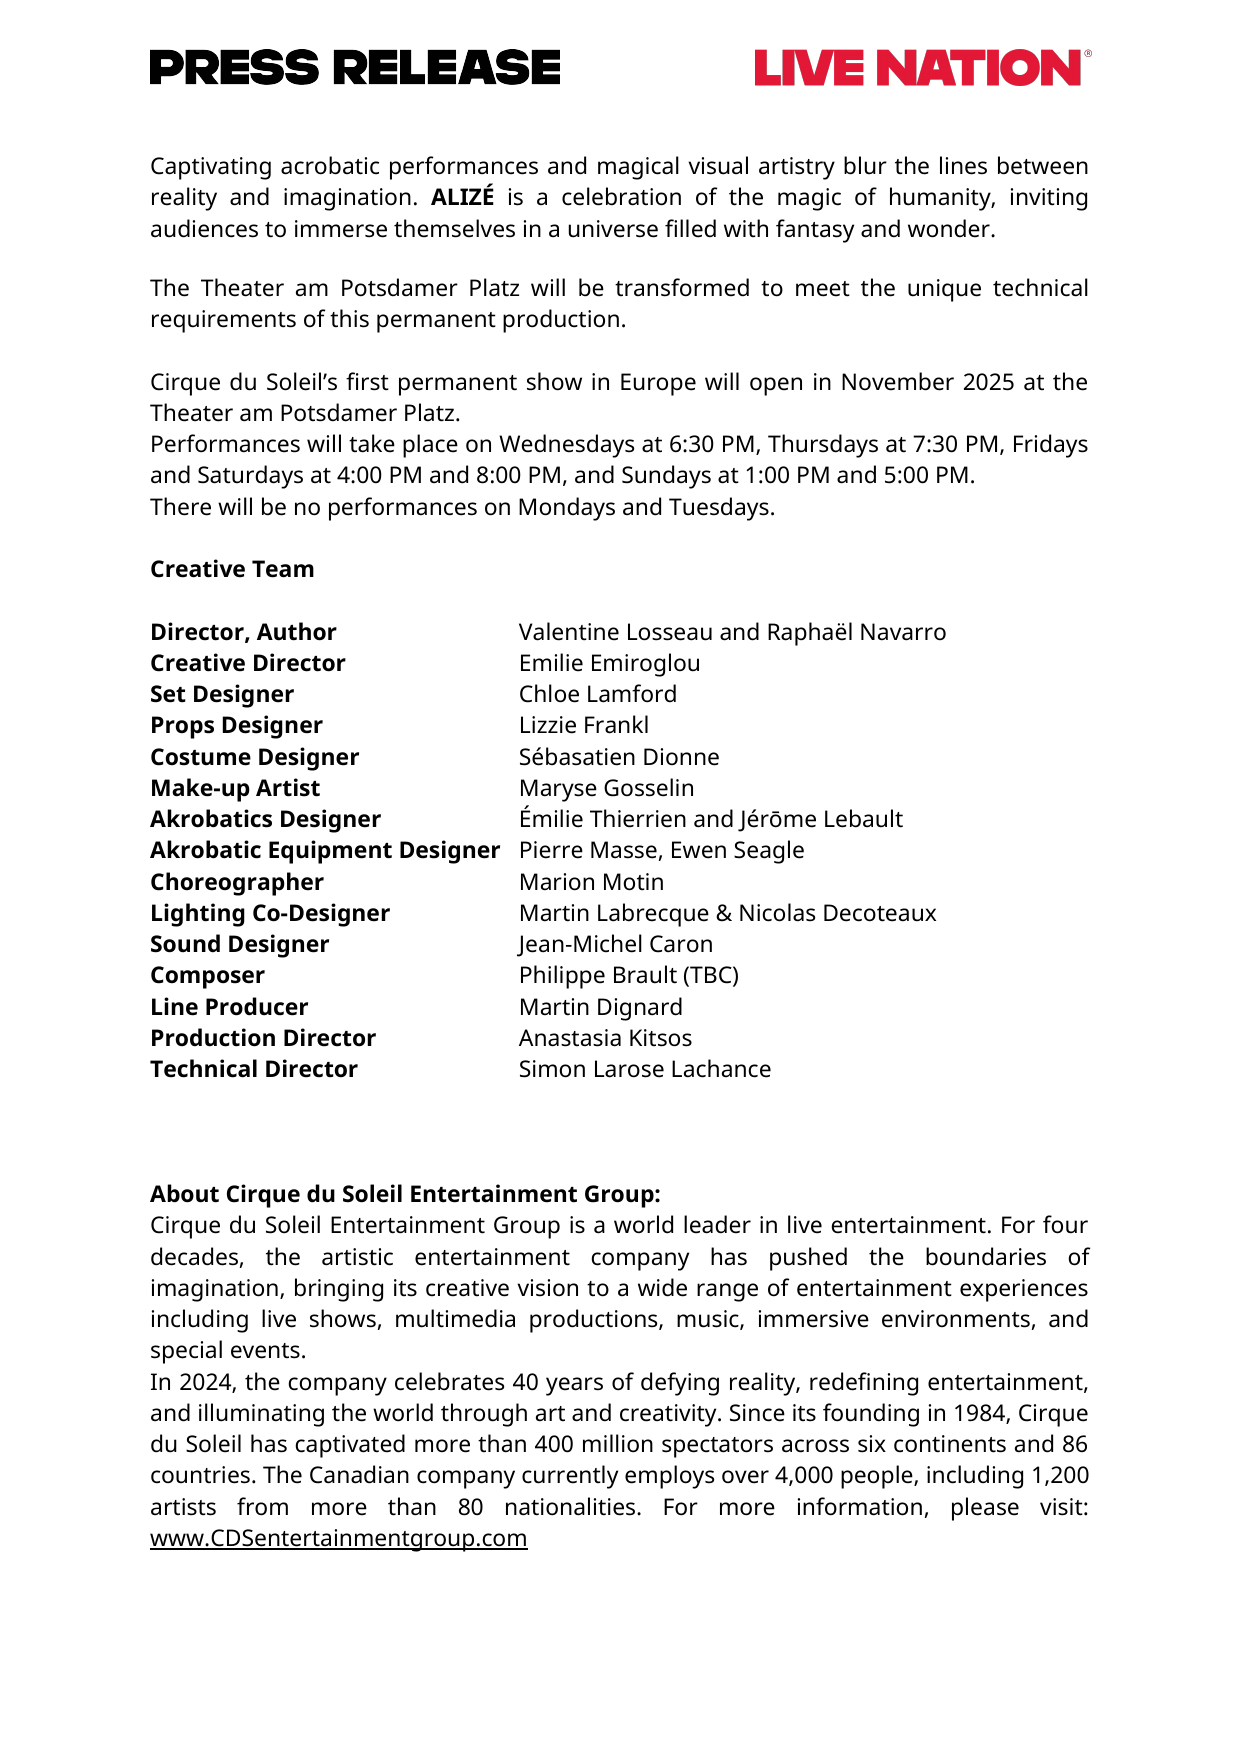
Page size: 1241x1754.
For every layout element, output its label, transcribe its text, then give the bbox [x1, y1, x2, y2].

text Lighting Co-Designer Martin Labrecque & Nicolas Decoteaux [150, 897, 1090, 928]
text Line Producer Martin Dignard [150, 991, 1090, 1022]
text Performances will take place on Wednesdays at 6:30 PM, Thursdays at 7:30 PM, Fridays and Saturdays at 4:00 PM and 8:00 PM, and Sundays at 1:00 PM and 5:00 PM. [150, 428, 1090, 491]
text In 2024, the company celebrates 40 years of defying reality, redefining entertainment, and illuminating the world through art and creativity. Since its founding in 1984, Cirque du Soleil has captivated more than 400 million spectators across six continents and 86 countries. The Canadian company currently employs over 4,000 people, including 1,200 artists from more than 80 nationalities. For more information, please visit: www.CDSentertainmentgroup.com [150, 1366, 1090, 1553]
text Choreographer Marion Motin [150, 866, 1090, 897]
text Captivating acrobatic performances and magical visual artistry blur the lines between reality and imagination. ALIZÉ is a celebration of the magic of humanity, inviting audiences to immerse themselves in a universe filled with fantasy and wonder. [150, 150, 1090, 244]
text Sound Designer Jean-Michel Caron [150, 928, 1090, 959]
text Production Director Anastasia Kitsos [150, 1022, 1090, 1053]
text Cirque du Soleil Entertainment Group is a world leader in live entertainment. For four decades, the artistic entertainment company has pushed the boundaries of imagination, bringing its creative vision to a wide range of entertainment experiences including live shows, multimedia productions, music, immersive environments, and special events. [150, 1209, 1090, 1366]
text Set Designer Chloe Lamford [150, 678, 1090, 709]
text Make-up Artist Maryse Gosselin [150, 772, 1090, 803]
text Cirque du Soleil’s first permanent show in Europe will open in November 2025 at the Theater am Potsdamer Platz. [150, 366, 1090, 428]
text Technical Director Simon Larose Lachance [150, 1053, 1090, 1084]
text Akrobatics Designer Émilie Thierrien and Jérōme Lebault [150, 803, 1090, 834]
text About Cirque du Soleil Entertainment Group: [150, 1178, 1090, 1209]
text Creative Director Emilie Emiroglou [150, 647, 1090, 678]
picture [755, 49, 1092, 86]
text Composer Philippe Brault (TBC) [150, 959, 1090, 991]
text There will be no performances on Mondays and Tuesdays. [150, 491, 1090, 522]
text Creative Team [150, 553, 1090, 584]
text Props Designer Lizzie Frankl [150, 709, 1090, 741]
text Costume Designer Sébasatien Dionne [150, 741, 1090, 772]
text Director, Author Valentine Losseau and Raphaël Navarro [150, 616, 1090, 647]
text Akrobatic Equipment Designer Pierre Masse, Ewen Seagle [150, 834, 1090, 866]
picture [150, 49, 560, 85]
text The Theater am Potsdamer Platz will be transformed to meet the unique technical requirements of this permanent production. [150, 272, 1090, 334]
